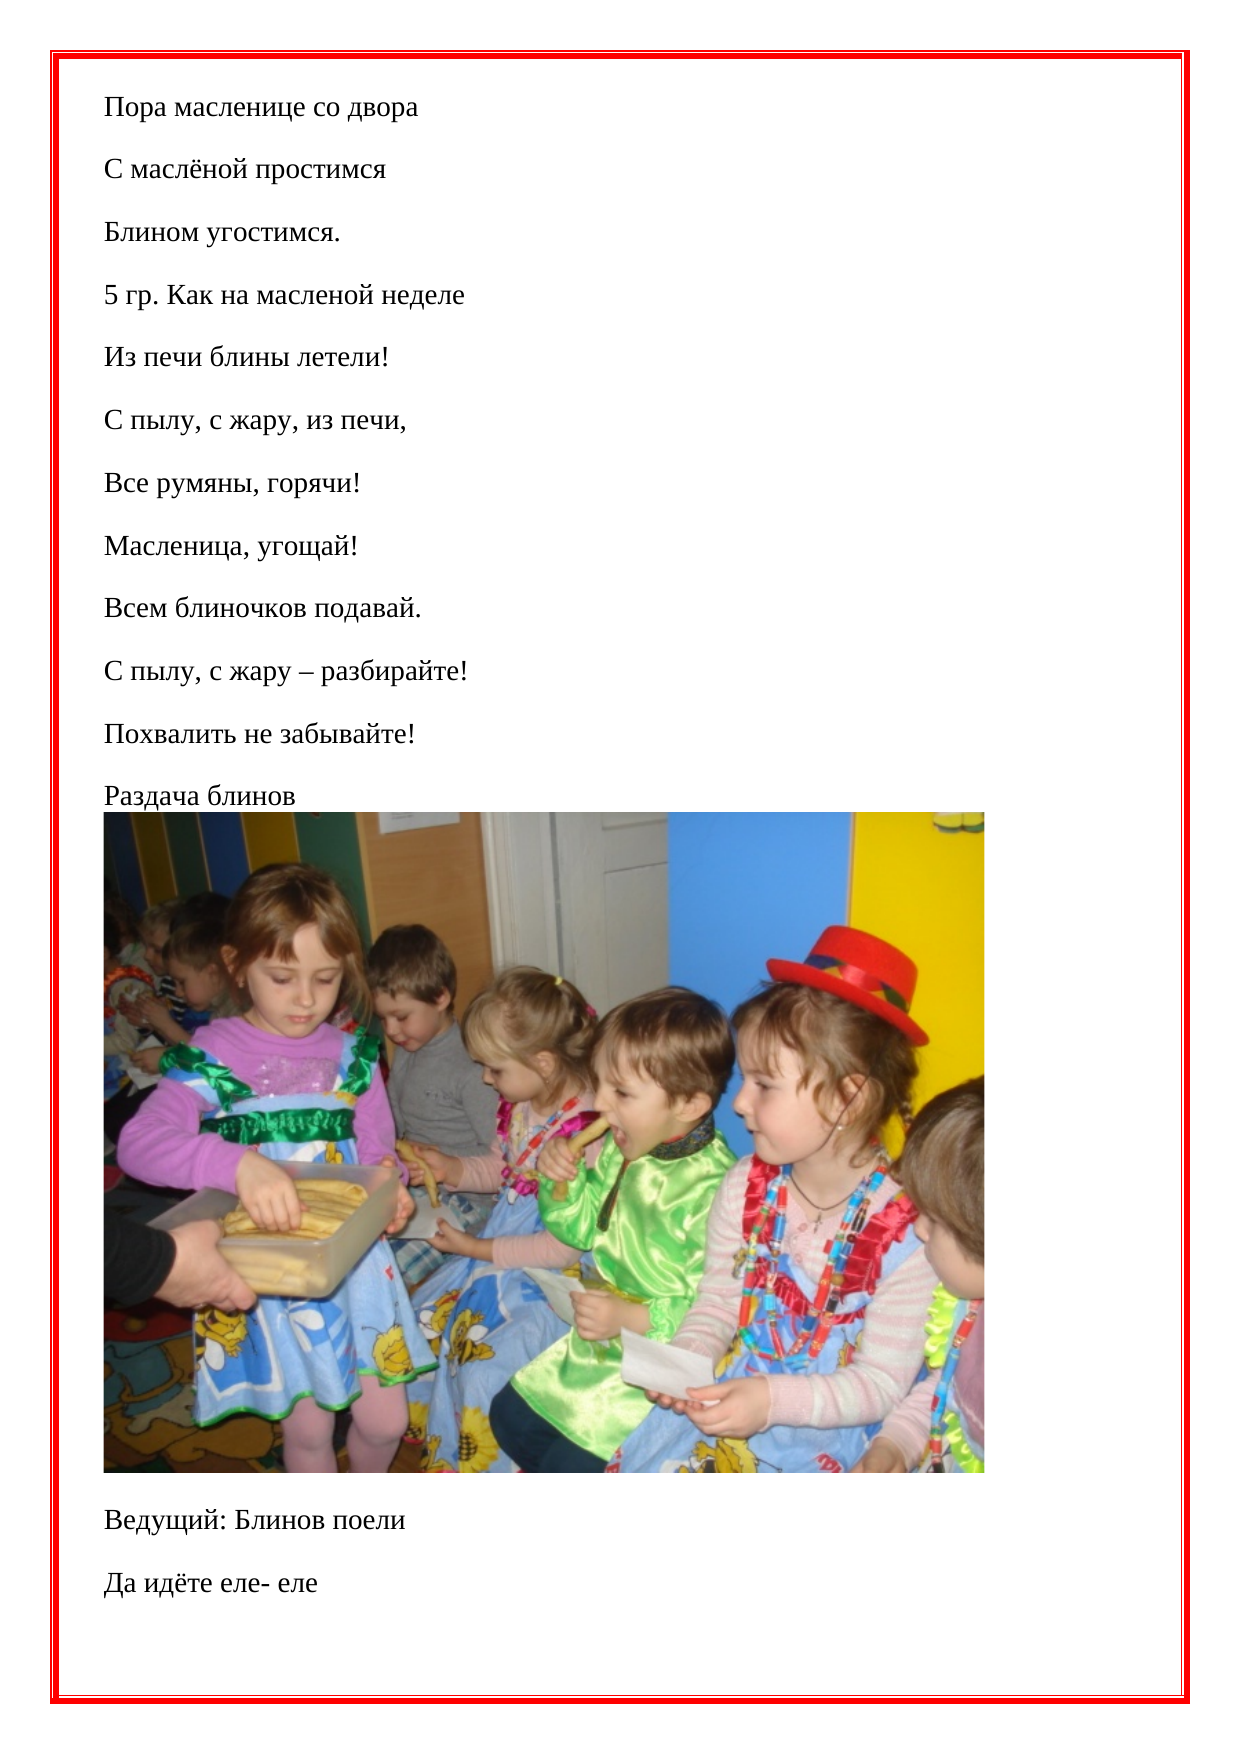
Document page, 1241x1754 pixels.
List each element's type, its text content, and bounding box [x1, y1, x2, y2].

text 5 гр. Как на масленой неделе [103, 277, 1152, 310]
text С пылу, с жару, из печи, [103, 402, 1152, 436]
text Пора масленице со двора [103, 89, 1152, 122]
text Всем блиночков подавай. [103, 590, 1152, 624]
text Похвалить не забывайте! [103, 716, 1152, 749]
text Блином угостимся. [103, 214, 1152, 248]
picture [103, 812, 985, 1473]
text С маслёной простимся [103, 151, 1152, 185]
text Ведущий: Блинов поели [103, 1502, 1152, 1536]
text Все румяны, горячи! [103, 465, 1152, 498]
text С пылу, с жару – разбирайте! [103, 653, 1152, 687]
text Из печи блины летели! [103, 339, 1152, 373]
text Да идёте еле- еле [103, 1565, 1152, 1598]
text Масленица, угощай! [103, 528, 1152, 561]
